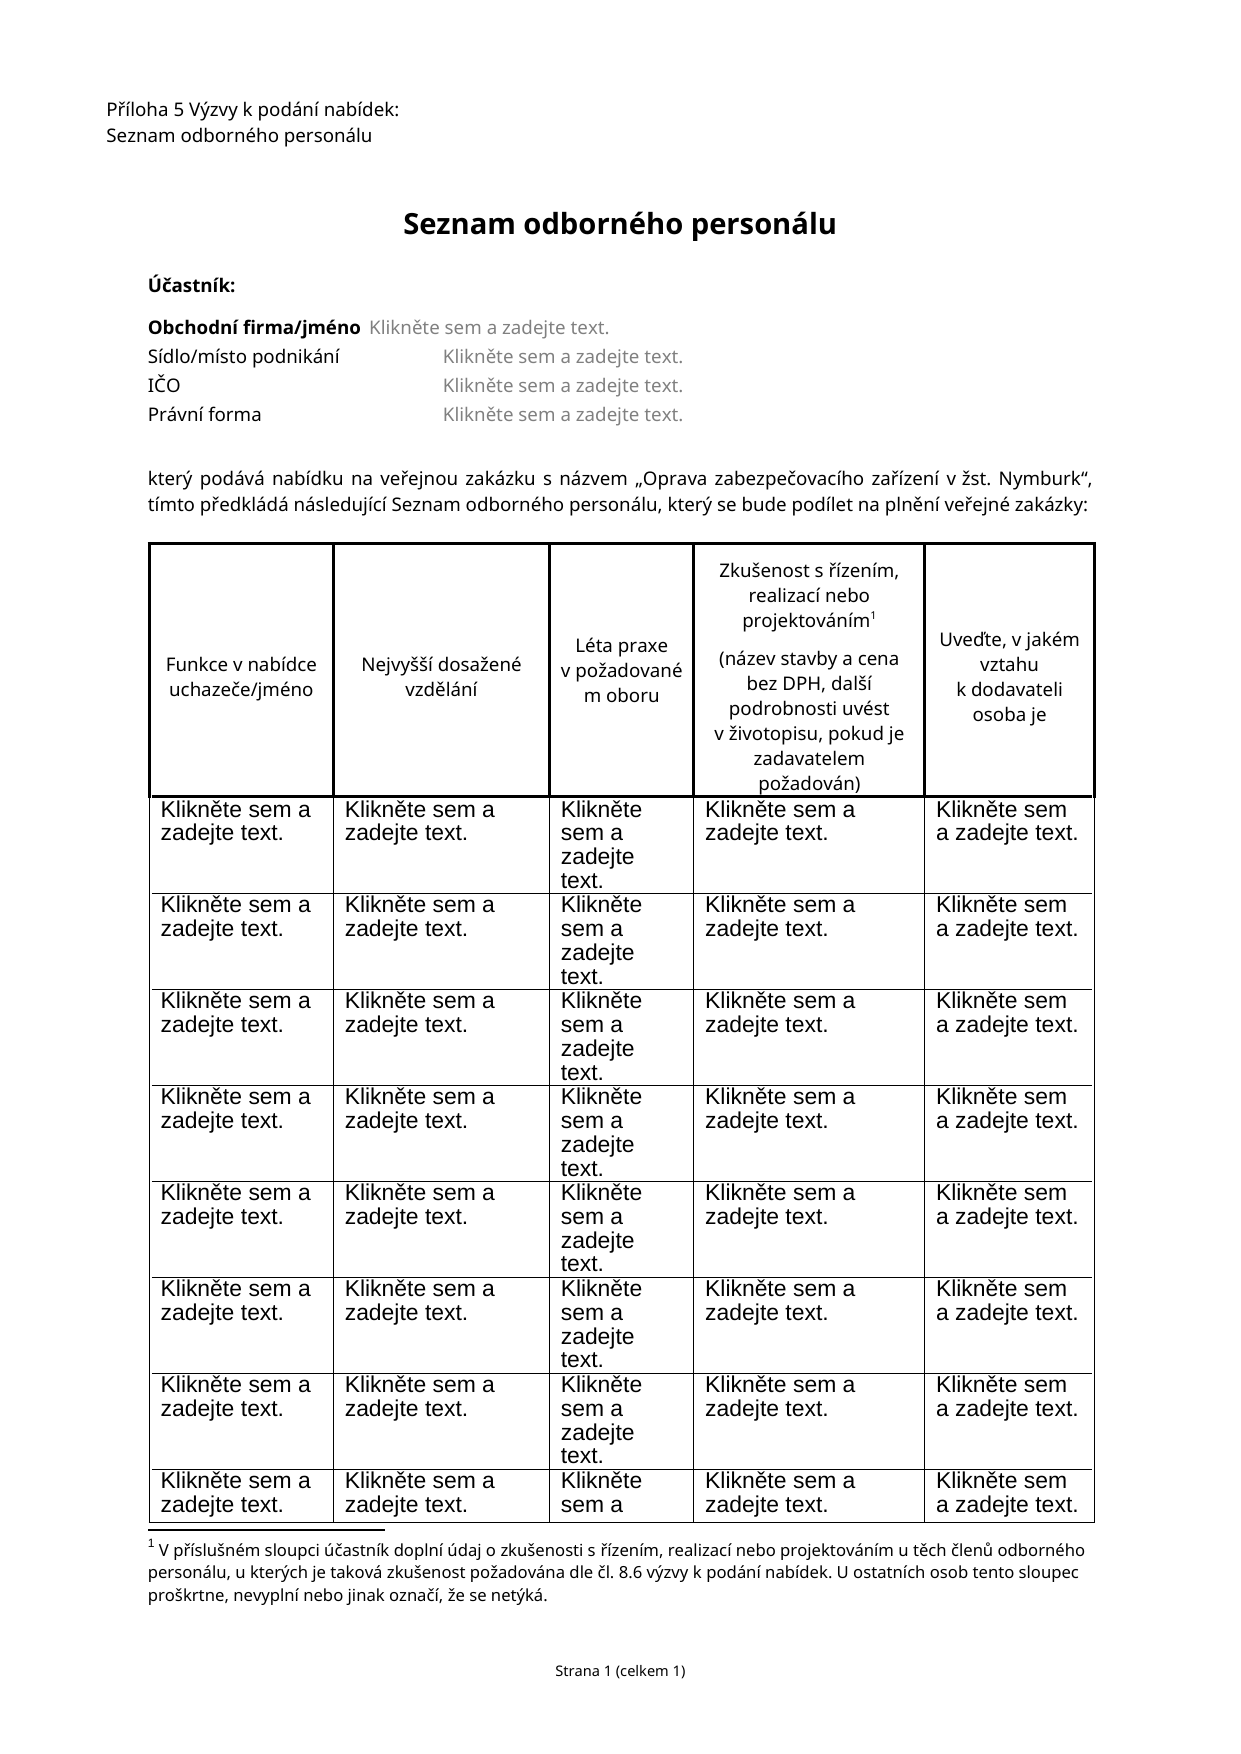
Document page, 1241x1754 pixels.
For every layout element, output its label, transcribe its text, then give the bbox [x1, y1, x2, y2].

text který podává nabídku na veřejnou zakázku s názvem „Oprava zabezpečovacího zařízení v žst. Nymburk“, tímto předkládá následující Seznam odborného personálu, který se bude podílet na plnění veřejné zakázky: [148, 465, 1093, 516]
table_header Zkušenost s řízením, realizací nebo projektováním (název stavby a cena bez DPH, další podrobnosti uvést v životopisu, pokud je zadavatelem požadován) [695, 545, 923, 795]
table_header Nejvyšší dosažené vzdělání [335, 545, 548, 795]
title Seznam odborného personálu [148, 203, 1093, 243]
text Sídlo/místo podnikání [148, 340, 1093, 369]
table_header Funkce v nabídce uchazeče/jméno [151, 545, 332, 795]
table_header Uveďte, v jakém vztahu k dodavateli osoba je [926, 545, 1093, 795]
table_header Léta praxe v požadovaném oboru [551, 545, 692, 795]
text IČO [148, 369, 1093, 398]
text Obchodní firma/jméno [148, 311, 1093, 340]
text Právní forma [148, 398, 1093, 427]
text Účastník: [148, 268, 1093, 299]
